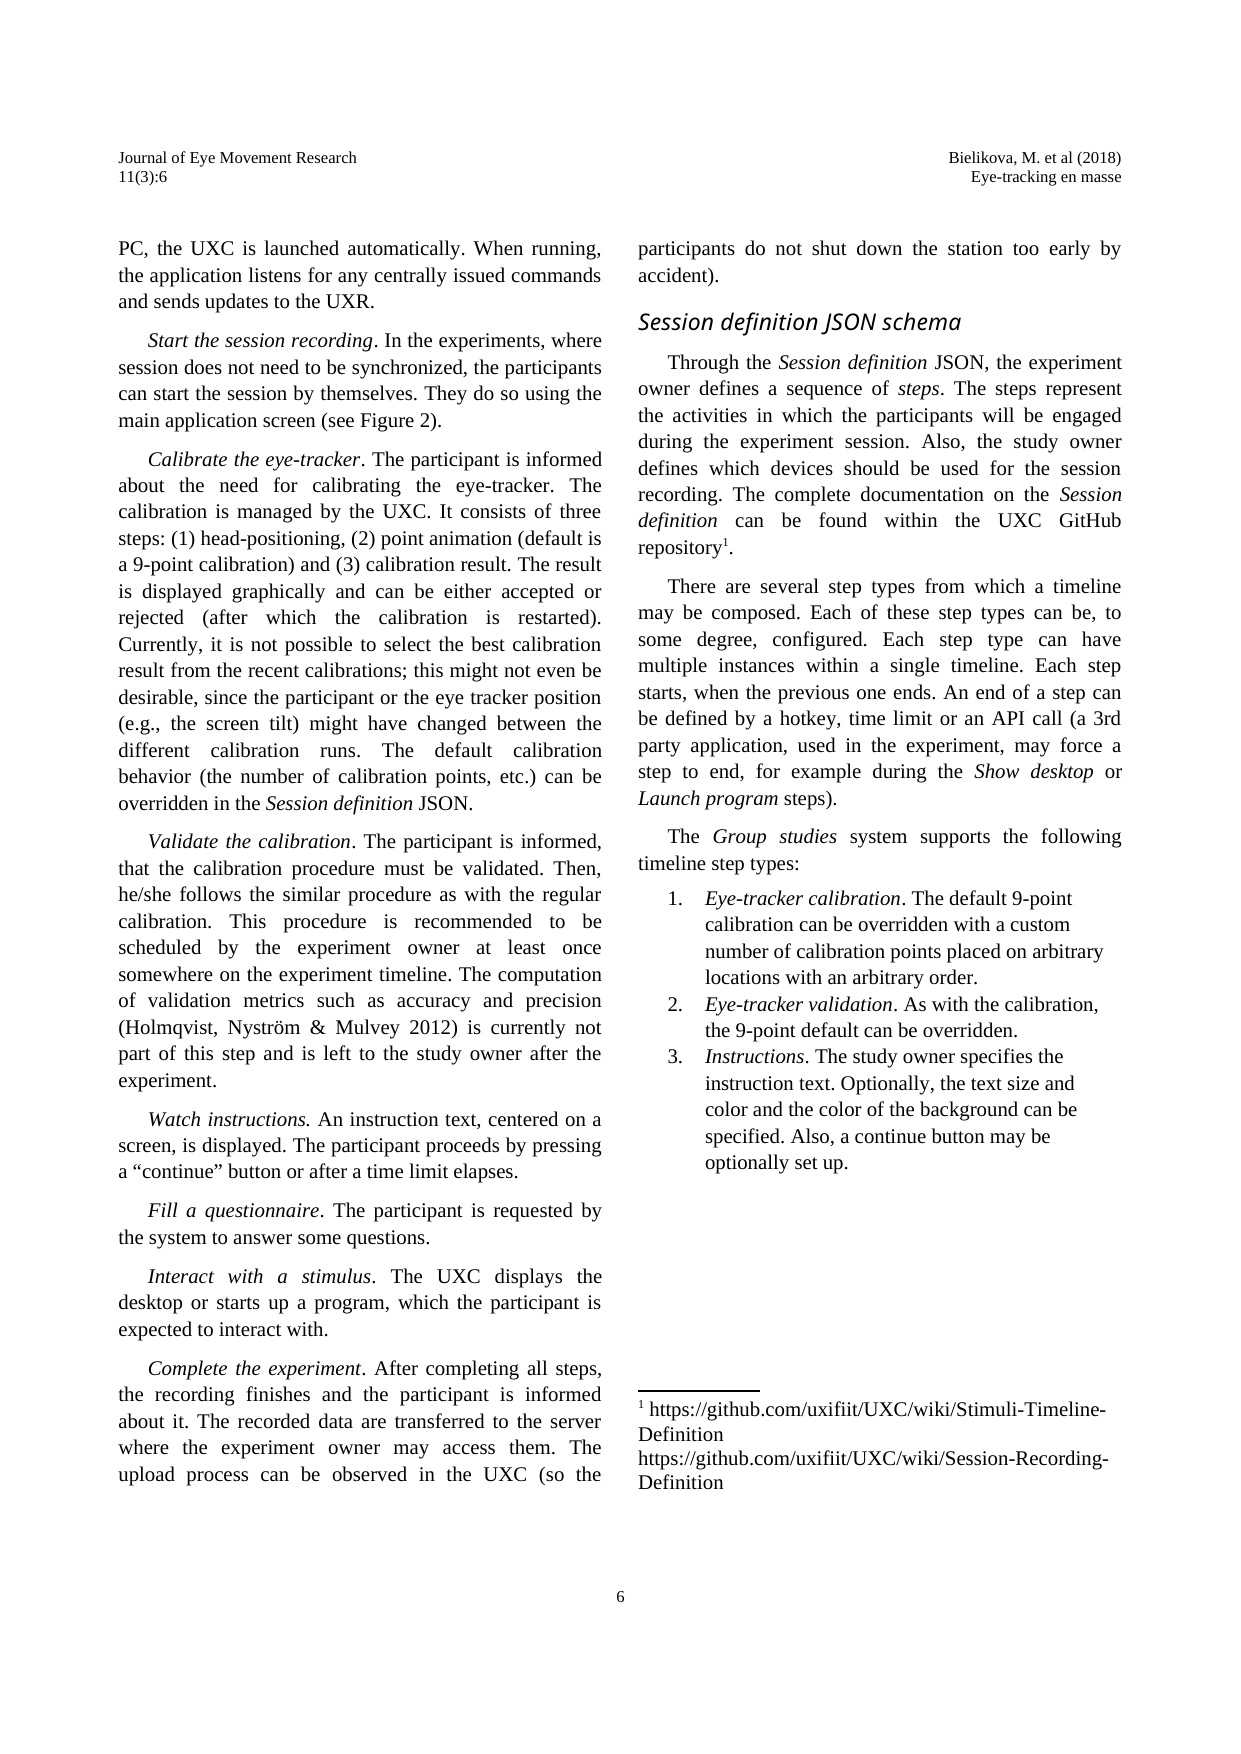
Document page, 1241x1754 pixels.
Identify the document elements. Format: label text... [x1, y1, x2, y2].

list Eye-tracker validation. As with the calibration, the 9-point default can be overridden. [667, 991, 1122, 1042]
text Calibrate the eye-tracker. The participant is informed about the need for calibrating the eye-tracker. The calibration is managed by the UXC. It consists of three steps: (1) head-positioning, (2) point animation (default is a 9-point calibration) and (3) calibration result. The result is displayed graphically and can be either accepted or rejected (after which the calibration is restarted). Currently, it is not possible to select the best calibration result from the recent calibrations; this might not even be desirable, since the participant or the eye tracker position (e.g., the screen tilt) might have changed between the different calibration runs. The default calibration behavior (the number of calibration points, etc.) can be overridden in the Session definition JSON. [118, 446, 602, 814]
text Through the Session definition JSON, the experiment owner defines a sequence of steps. The steps represent the activities in which the participants will be engaged during the experiment session. Also, the study owner defines which devices should be used for the session recording. The complete documentation on the Session definition can be found within the UXC GitHub repository. [638, 349, 1122, 559]
list Instructions. The study owner specifies the instruction text. Optionally, the text size and color and the color of the background can be specified. Also, a continue button may be optionally set up. [667, 1044, 1122, 1174]
text There are several step types from which a timeline may be composed. Each of these step types can be, to some degree, configured. Each step type can have multiple instances within a single timeline. Each step starts, when the previous one ends. An end of a step can be defined by a hotkey, time limit or an API call (a 3rd party application, used in the experiment, may force a step to end, for example during the Show desktop or Launch program steps). [638, 574, 1122, 809]
subtitle Session definition JSON schema [638, 306, 1122, 337]
text Start the session recording. In the experiments, where session does not need to be synchronized, the participants can start the session by themselves. They do so using the main application screen (see Figure 2). [118, 328, 602, 432]
text Complete the experiment. After completing all steps, the recording finishes and the participant is informed about it. The recorded data are transferred to the server where the experiment owner may access them. The upload process can be observed in the UXC (so the participants do not shut down the station too early by accident). [638, 236, 1122, 287]
text Interact with a stimulus. The UXC displays the desktop or starts up a program, which the participant is expected to interact with. [118, 1264, 602, 1341]
text The Group studies system supports the following timeline step types: [638, 824, 1122, 875]
list Eye-tracker calibration. The default 9-point calibration can be overridden with a custom number of calibration points placed on arbitrary locations with an arbitrary order. [667, 886, 1122, 989]
text Watch instructions. An instruction text, centered on a screen, is displayed. The participant proceeds by pressing a “continue” button or after a time limit elapses. [118, 1106, 602, 1183]
text Fill a questionnaire. The participant is requested by the system to answer some questions. [118, 1198, 602, 1249]
text Complete the experiment. After completing all steps, the recording finishes and the participant is informed about it. The recorded data are transferred to the server where the experiment owner may access them. The upload process can be observed in the UXC (so the participants do not shut down the station too early by accident). [118, 1356, 602, 1486]
text Validate the calibration. The participant is informed, that the calibration procedure must be validated. Then, he/she follows the similar procedure as with the regular calibration. This procedure is recommended to be scheduled by the experiment owner at least once somewhere on the experiment timeline. The computation of validation metrics such as accuracy and precision (Holmqvist, Nyström & Mulvey 2012) is currently not part of this step and is left to the study owner after the experiment. [118, 829, 602, 1092]
